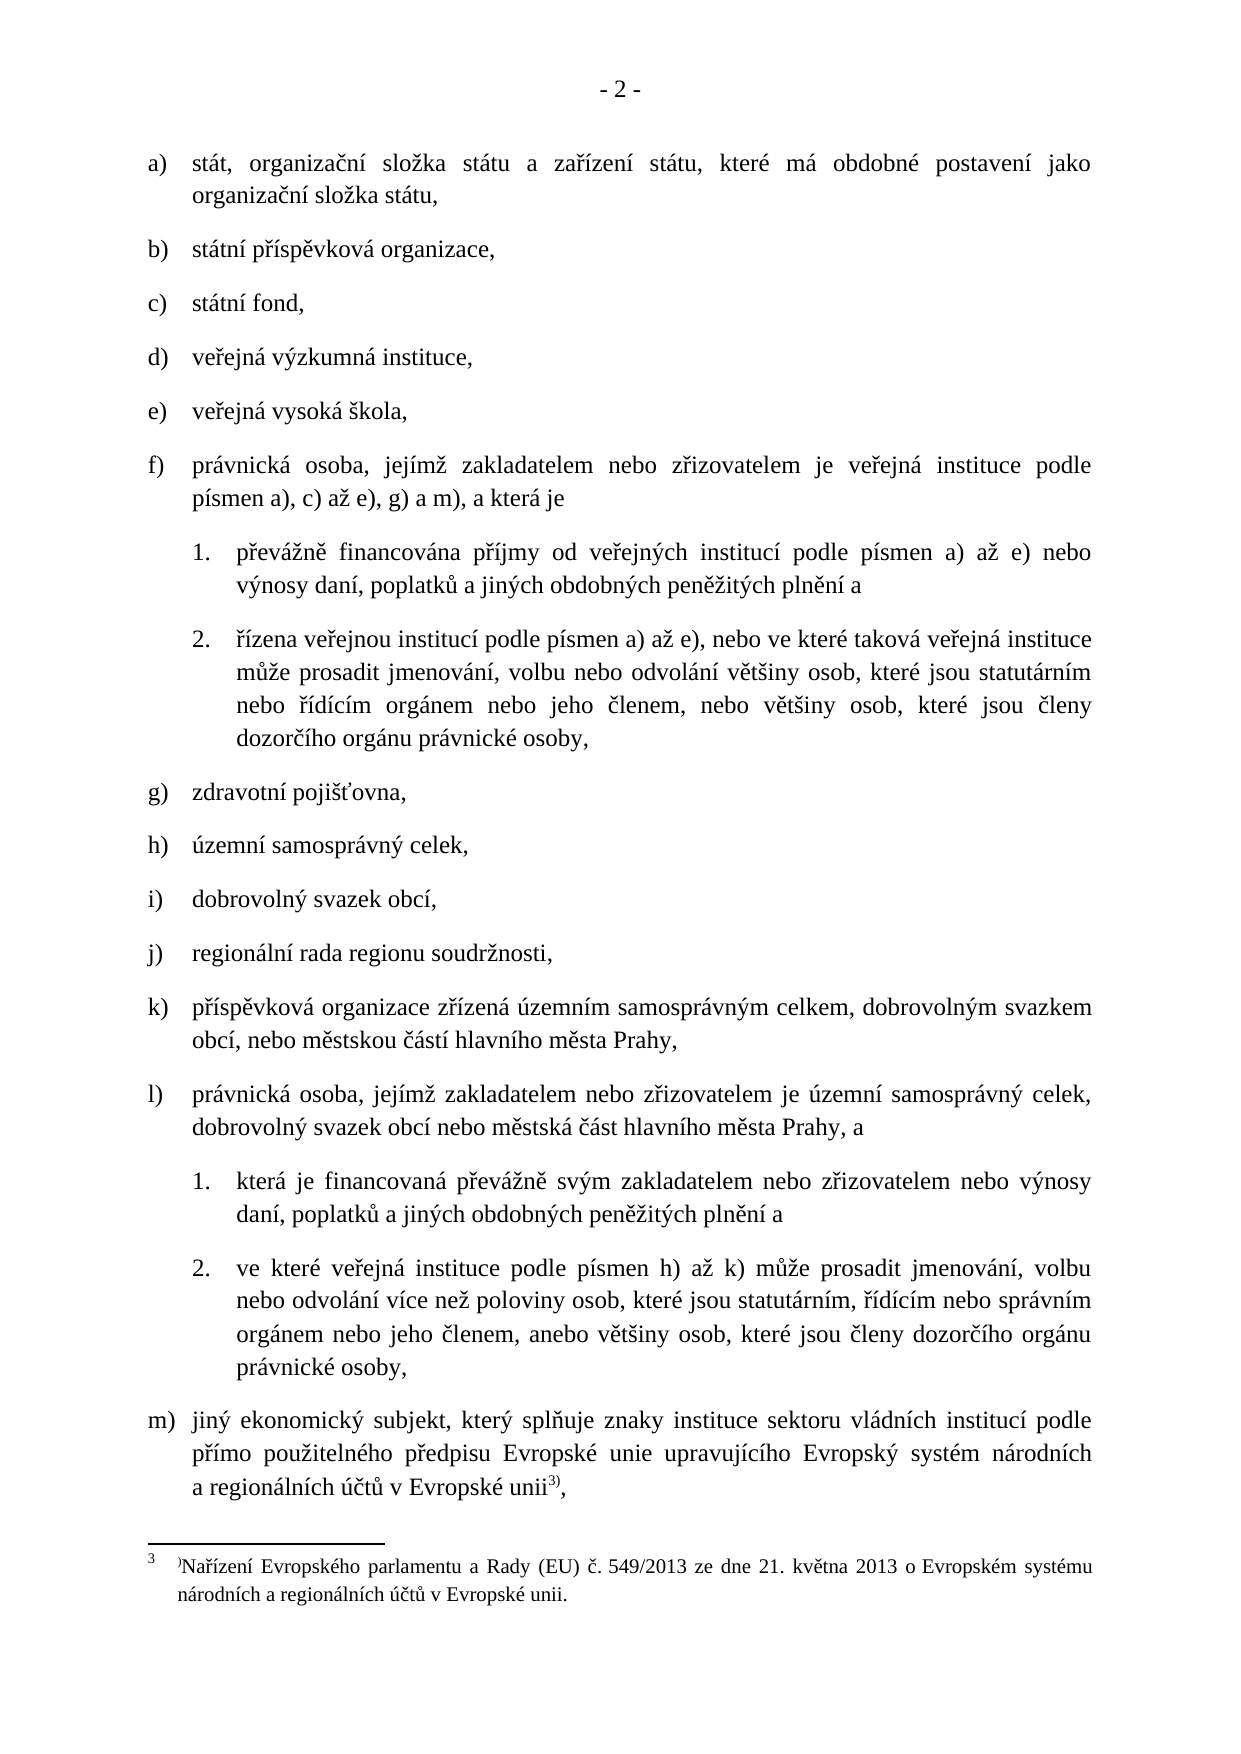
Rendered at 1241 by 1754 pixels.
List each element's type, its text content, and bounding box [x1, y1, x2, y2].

text státní příspěvková organizace, [148, 234, 1093, 263]
text územní samosprávný celek, [148, 830, 1093, 859]
text právnická osoba, jejímž zakladatelem nebo zřizovatelem je územní samosprávný celek, dobrovolný svazek obcí nebo městská část hlavního města Prahy, a [148, 1079, 1093, 1141]
text regionální rada regionu soudržnosti, [148, 938, 1093, 967]
text státní fond, [148, 288, 1093, 317]
text dobrovolný svazek obcí, [148, 884, 1093, 913]
text veřejná výzkumná instituce, [148, 342, 1093, 371]
text převážně financována příjmy od veřejných institucí podle písmen a) až e) nebo výnosy daní, poplatků a jiných obdobných peněžitých plnění a [192, 537, 1093, 598]
text veřejná vysoká škola, [148, 396, 1093, 425]
text příspěvková organizace zřízená územním samosprávným celkem, dobrovolným svazkem obcí, nebo městskou částí hlavního města Prahy, [148, 992, 1093, 1054]
text stát, organizační složka státu a zařízení státu, které má obdobné postavení jako organizační složka státu, [148, 148, 1093, 209]
text řízena veřejnou institucí podle písmen a) až e), nebo ve které taková veřejná instituce může prosadit jmenování, volbu nebo odvolání většiny osob, které jsou statutárním nebo řídícím orgánem nebo jeho členem, nebo většiny osob, které jsou členy dozorčího orgánu právnické osoby, [192, 624, 1093, 751]
text zdravotní pojišťovna, [148, 777, 1093, 805]
text právnická osoba, jejímž zakladatelem nebo zřizovatelem je veřejná instituce podle písmen a), c) až e), g) a m), a která je [148, 450, 1093, 512]
text která je financovaná převážně svým zakladatelem nebo zřizovatelem nebo výnosy daní, poplatků a jiných obdobných peněžitých plnění a [192, 1166, 1093, 1227]
text jiný ekonomický subjekt, který splňuje znaky instituce sektoru vládních institucí podle přímo použitelného předpisu Evropské unie upravujícího Evropský systém národních a regionálních účtů v Evropské unii), [148, 1406, 1093, 1500]
text ve které veřejná instituce podle písmen h) až k) může prosadit jmenování, volbu nebo odvolání více než poloviny osob, které jsou statutárním, řídícím nebo správním orgánem nebo jeho členem, anebo většiny osob, které jsou členy dozorčího orgánu právnické osoby, [192, 1253, 1093, 1380]
